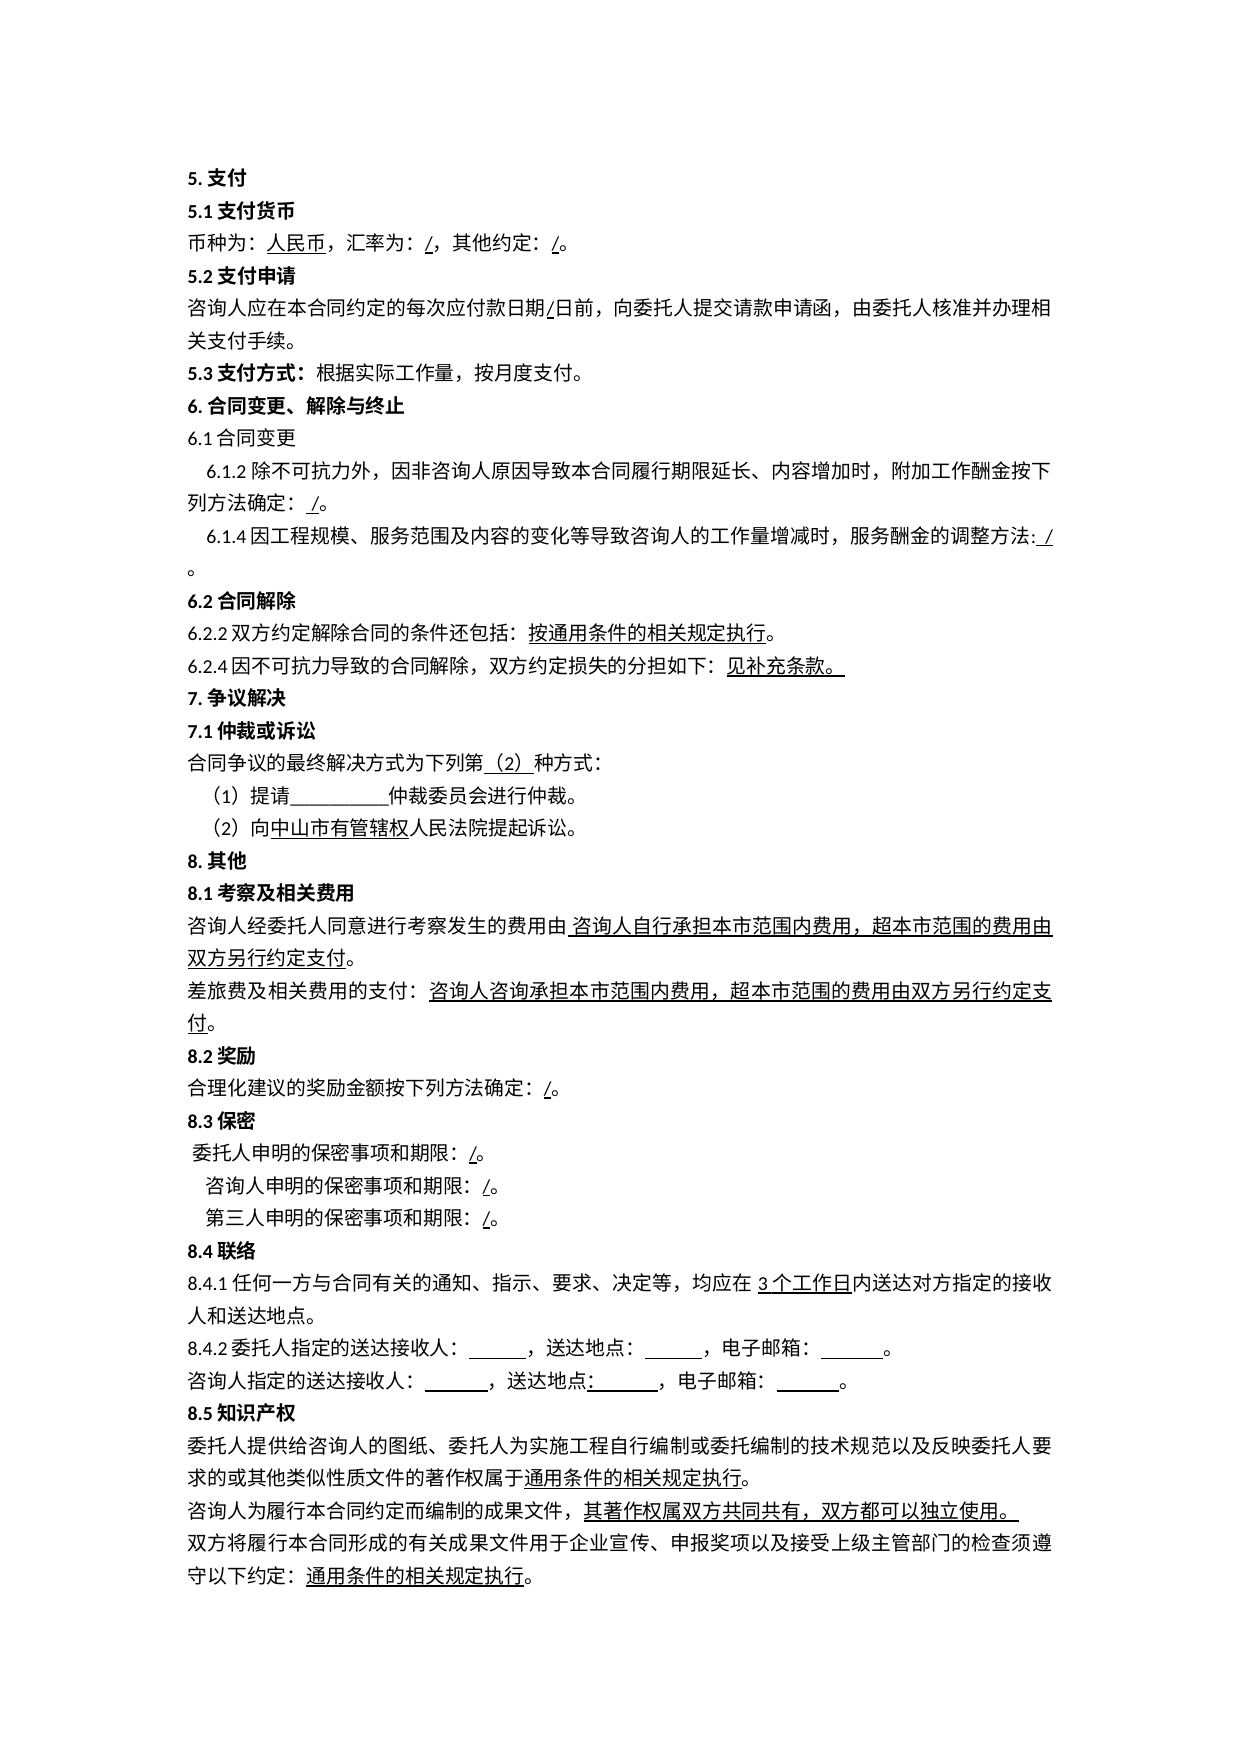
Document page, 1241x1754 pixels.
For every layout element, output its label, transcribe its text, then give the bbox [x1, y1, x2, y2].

text 委托人申明的保密事项和期限：/。 咨询人申明的保密事项和期限：/。 第三人申明的保密事项和期限：/。 [187, 1137, 1053, 1234]
text 咨询人经委托人同意进行考察发生的费用由 咨询人自行承担本市范围内费用，超本市范围的费用由双方另行约定支付。 [187, 909, 1053, 974]
text 6.1合同变更 6.1.2 除不可抗力外，因非咨询人原因导致本合同履行期限延长、内容增加时，附加工作酬金按下列方法确定： /。 6.1.4因工程规模、服务范围及内容的变化等导致咨询人的工作量增减时，服务酬金的调整方法: / 。 [187, 422, 1053, 584]
text 8.4.1任何一方与合同有关的通知、指示、要求、决定等，均应在3个工作日内送达对方指定的接收人和送达地点。 [187, 1267, 1053, 1332]
text 委托人提供给咨询人的图纸、委托人为实施工程自行编制或委托编制的技术规范以及反映委托人要求的或其他类似性质文件的著作权属于通用条件的相关规定执行。 [187, 1429, 1053, 1494]
text 币种为：人民币，汇率为：/，其他约定：/。 [187, 227, 1053, 259]
text 咨询人应在本合同约定的每次应付款日期/日前，向委托人提交请款申请函，由委托人核准并办理相关支付手续。 [187, 292, 1053, 357]
text 合理化建议的奖励金额按下列方法确定：/。 [187, 1072, 1053, 1104]
text 8.4联络 [187, 1234, 1053, 1267]
text 双方将履行本合同形成的有关成果文件用于企业宣传、申报奖项以及接受上级主管部门的检查须遵守以下约定：通用条件的相关规定执行。 [187, 1527, 1053, 1592]
text 6. 合同变更、解除与终止 [187, 389, 1053, 422]
text 5. 支付 [187, 162, 1053, 194]
text 5.2 支付申请 [187, 259, 1053, 292]
text 6.2合同解除 [187, 584, 1053, 617]
text 差旅费及相关费用的支付：咨询人咨询承担本市范围内费用，超本市范围的费用由双方另行约定支付。 [187, 974, 1053, 1039]
text 6.2.4因不可抗力导致的合同解除，双方约定损失的分担如下：见补充条款。 [187, 649, 1053, 682]
text 5.3支付方式：根据实际工作量，按月度支付。 [187, 357, 1053, 389]
text 合同争议的最终解决方式为下列第（2）种方式： （1）提请__________仲裁委员会进行仲裁。 （2）向中山市有管辖权人民法院提起诉讼。 [187, 747, 1053, 844]
text 7.1仲裁或诉讼 [187, 714, 1053, 747]
text 8.1考察及相关费用 [187, 877, 1053, 909]
text 8.3保密 [187, 1104, 1053, 1137]
text 8.4.2委托人指定的送达接收人： ，送达地点： ，电子邮箱： 。 [187, 1332, 1053, 1364]
text 6.2.2双方约定解除合同的条件还包括：按通用条件的相关规定执行。 [187, 617, 1053, 649]
text 咨询人为履行本合同约定而编制的成果文件，其著作权属双方共同共有，双方都可以独立使用。 [187, 1494, 1053, 1527]
text 8.5知识产权 [187, 1397, 1053, 1429]
text 8. 其他 [187, 844, 1053, 877]
text 7. 争议解决 [187, 682, 1053, 714]
text 5.1支付货币 [187, 194, 1053, 227]
text 咨询人指定的送达接收人： ，送达地点： ，电子邮箱： 。 [187, 1364, 1053, 1397]
text 8.2奖励 [187, 1039, 1053, 1072]
